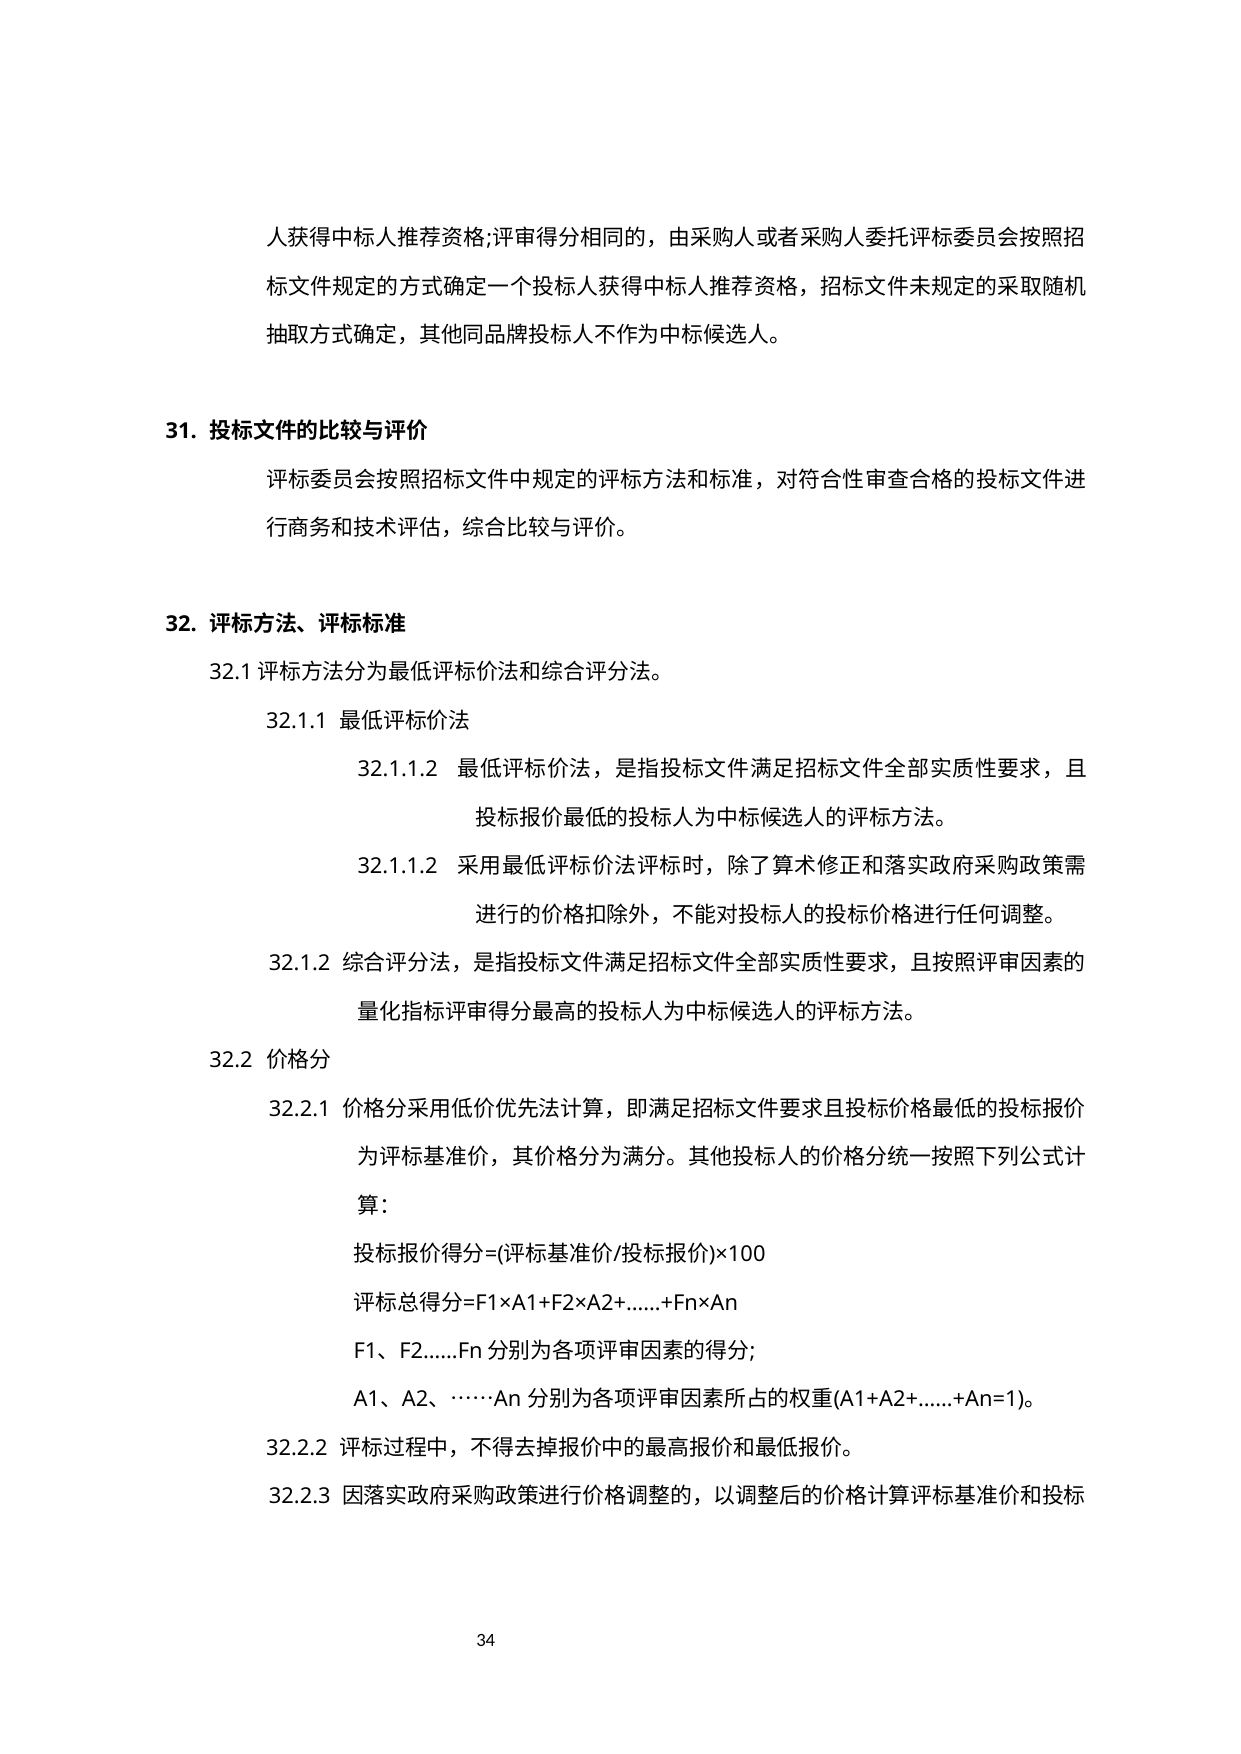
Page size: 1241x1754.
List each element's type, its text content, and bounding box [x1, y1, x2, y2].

text 评标总得分=F1×A1+F2×A2+……+Fn×An [266, 1284, 1087, 1317]
list 投标文件的比较与评价 [165, 413, 1087, 445]
text 32.2.2 评标过程中，不得去掉报价中的最高报价和最低报价。 [266, 1429, 1087, 1462]
text 32.1评标方法分为最低评标价法和综合评分法。 [209, 654, 1087, 686]
text 32.1.1.2 最低评标价法，是指投标文件满足招标文件全部实质性要求，且投标报价最低的投标人为中标候选人的评标方法。 [357, 751, 1087, 832]
text 投标报价得分=(评标基准价/投标报价)×100 [266, 1236, 1087, 1268]
list 评标方法、评标标准 [165, 606, 1087, 638]
text A1、A2、……An 分别为各项评审因素所占的权重(A1+A2+……+An=1)。 [266, 1381, 1087, 1413]
text 32.2.1 价格分采用低价优先法计算，即满足招标文件要求且投标价格最低的投标报价为评标基准价，其价格分为满分。其他投标人的价格分统一按照下列公式计算： [269, 1090, 1087, 1220]
text 32.1.2 综合评分法，是指投标文件满足招标文件全部实质性要求，且按照评审因素的量化指标评审得分最高的投标人为中标候选人的评标方法。 [268, 945, 1087, 1026]
text 评标委员会按照招标文件中规定的评标方法和标准，对符合性审查合格的投标文件进行商务和技术评估，综合比较与评价。 [266, 461, 1087, 542]
text F1、F2……Fn分别为各项评审因素的得分; [266, 1333, 1087, 1365]
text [269, 1478, 1087, 1510]
text 32.1.1 最低评标价法 [266, 702, 1087, 735]
text 32.1.1.2 采用最低评标价法评标时，除了算术修正和落实政府采购政策需进行的价格扣除外，不能对投标人的投标价格进行任何调整。 [357, 848, 1087, 929]
list 价格分 [209, 1042, 1087, 1074]
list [209, 219, 1087, 349]
